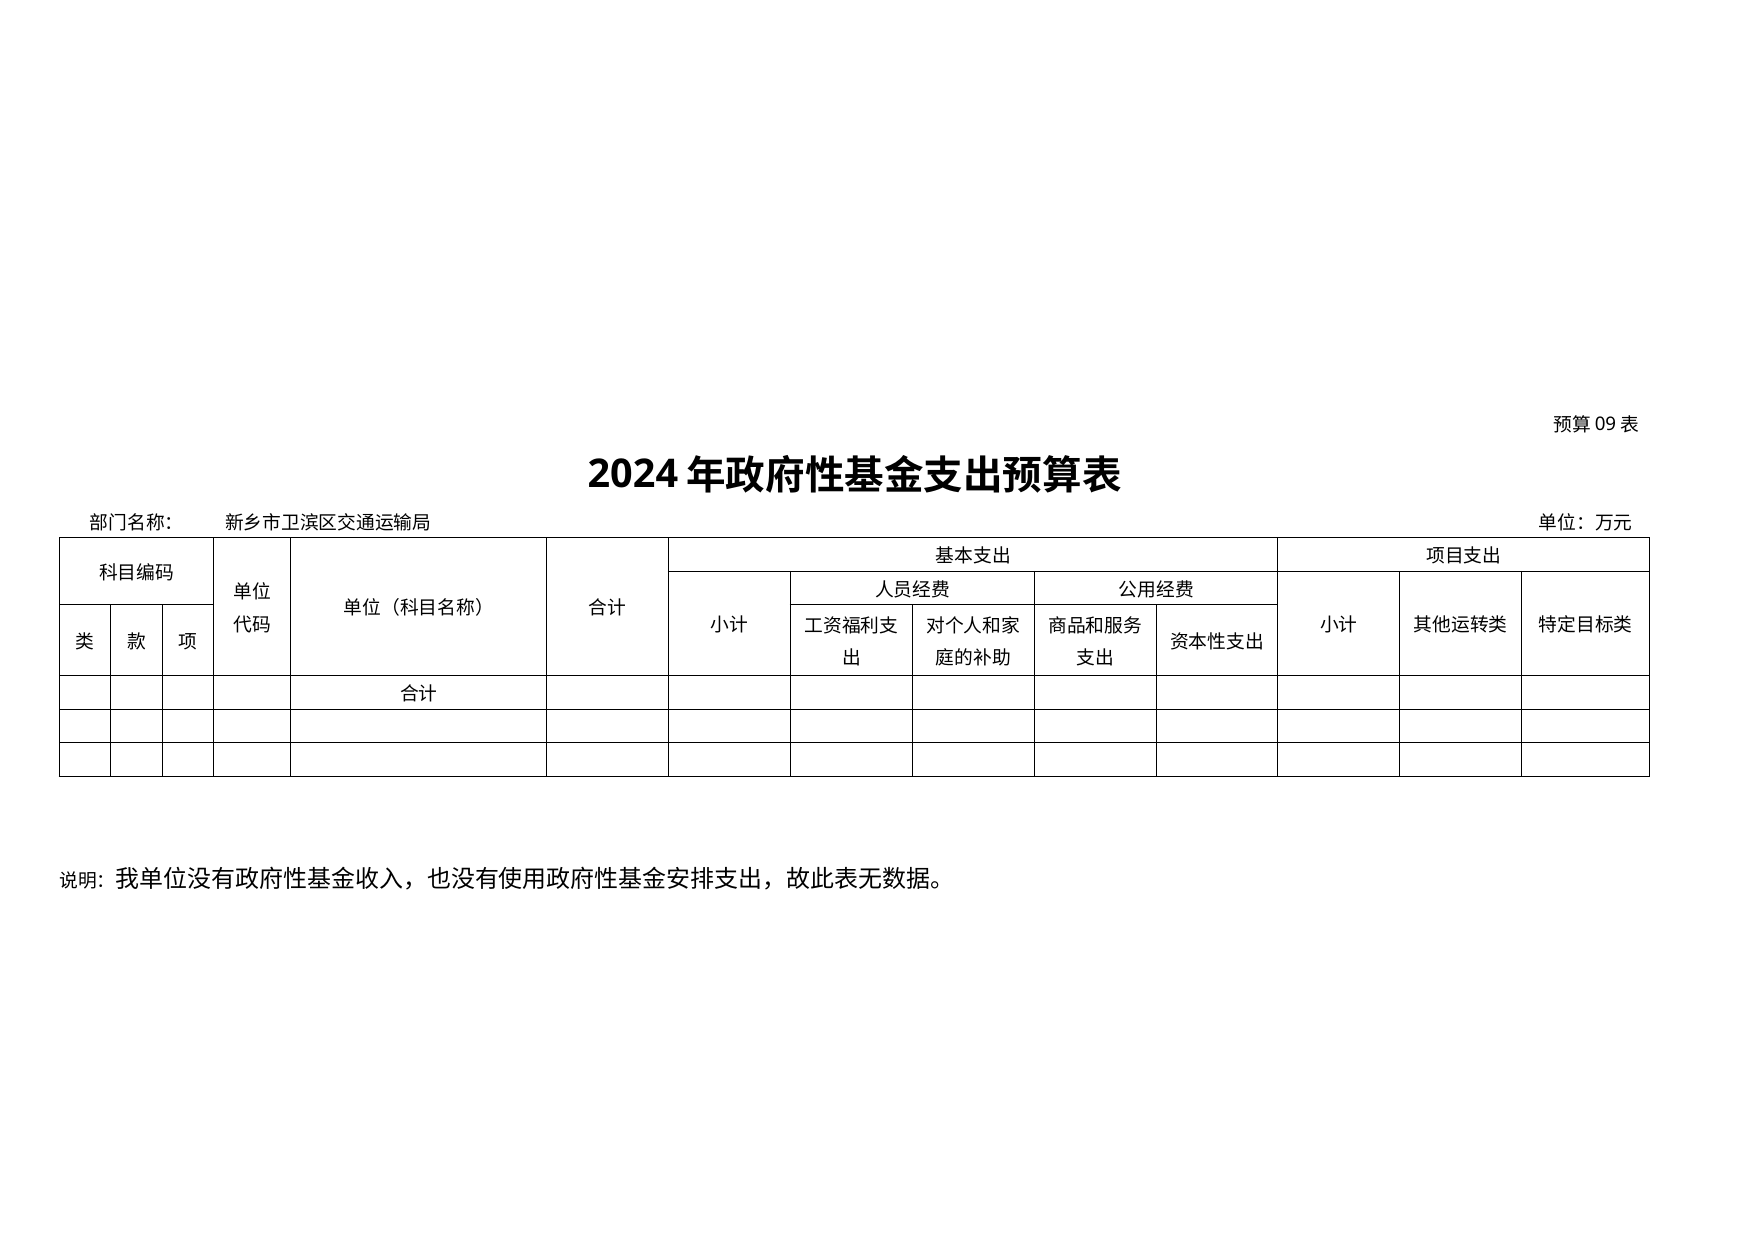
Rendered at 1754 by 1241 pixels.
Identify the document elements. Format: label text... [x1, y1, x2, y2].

table_header 预算09表 [59, 407, 1650, 440]
table_cell [913, 743, 1034, 776]
table_cell [1400, 676, 1521, 709]
table_cell [1522, 743, 1649, 776]
table_cell [60, 710, 110, 742]
table_cell 类 [60, 605, 110, 675]
table_cell [214, 710, 290, 742]
table_cell [1278, 743, 1399, 776]
table_cell [163, 710, 213, 742]
table_cell 2024年政府性基金支出预算表 [59, 440, 1650, 505]
table_cell 单位代码 [214, 538, 290, 675]
table_cell [1278, 710, 1399, 742]
table_cell [1035, 743, 1156, 776]
table_cell [1157, 710, 1277, 742]
table_cell 项 [163, 605, 213, 675]
table_cell 新乡市卫滨区交通运输局 [214, 505, 1521, 537]
table_cell [547, 743, 668, 776]
table_cell 合计 [547, 538, 668, 675]
table_cell [60, 676, 110, 709]
table_cell [163, 676, 213, 709]
table_cell 单位：万元 [1521, 505, 1650, 537]
table_cell 人员经费 [791, 572, 1034, 604]
table_cell [291, 743, 546, 776]
table_cell [1400, 710, 1521, 742]
table_cell [547, 676, 668, 709]
table_cell [1035, 676, 1156, 709]
table_cell [111, 743, 162, 776]
table_cell 小计 [669, 572, 790, 675]
table_cell [163, 743, 213, 776]
table_cell [791, 743, 912, 776]
table_cell 公用经费 [1035, 572, 1277, 604]
table_cell [1400, 743, 1521, 776]
table_cell 单位（科目名称） [291, 538, 546, 675]
table_cell 款 [111, 605, 162, 675]
table_cell [1278, 676, 1399, 709]
table_cell [214, 743, 290, 776]
table_cell [669, 710, 790, 742]
text 说明：我单位没有政府性基金收入，也没有使用政府性基金安排支出，故此表无数据。 [59, 845, 1695, 910]
table_cell [111, 710, 162, 742]
table_cell [214, 676, 290, 709]
table_cell 部门名称： [59, 505, 214, 537]
table_cell 小计 [1278, 572, 1399, 675]
table_cell [913, 710, 1034, 742]
table_cell [1157, 676, 1277, 709]
table_cell [669, 743, 790, 776]
table_cell [111, 676, 162, 709]
table_cell 特定目标类 [1522, 572, 1649, 675]
table_cell [791, 710, 912, 742]
table_cell [1522, 676, 1649, 709]
table_cell [913, 676, 1034, 709]
table_cell 项目支出 [1278, 538, 1649, 571]
table_cell [291, 710, 546, 742]
table_cell 商品和服务支出 [1035, 605, 1156, 675]
table_cell [669, 676, 790, 709]
table_cell [1035, 710, 1156, 742]
table_cell 对个人和家庭的补助 [913, 605, 1034, 675]
table_cell [1522, 710, 1649, 742]
table_cell 合计 [291, 676, 546, 709]
table_cell 其他运转类 [1400, 572, 1521, 675]
table_cell [1157, 743, 1277, 776]
table_cell [60, 743, 110, 776]
table_cell 科目编码 [60, 538, 213, 604]
table_cell 资本性支出 [1157, 605, 1277, 675]
table_cell [791, 676, 912, 709]
table_cell 基本支出 [669, 538, 1277, 571]
table_cell [547, 710, 668, 742]
table_cell 工资福利支出 [791, 605, 912, 675]
